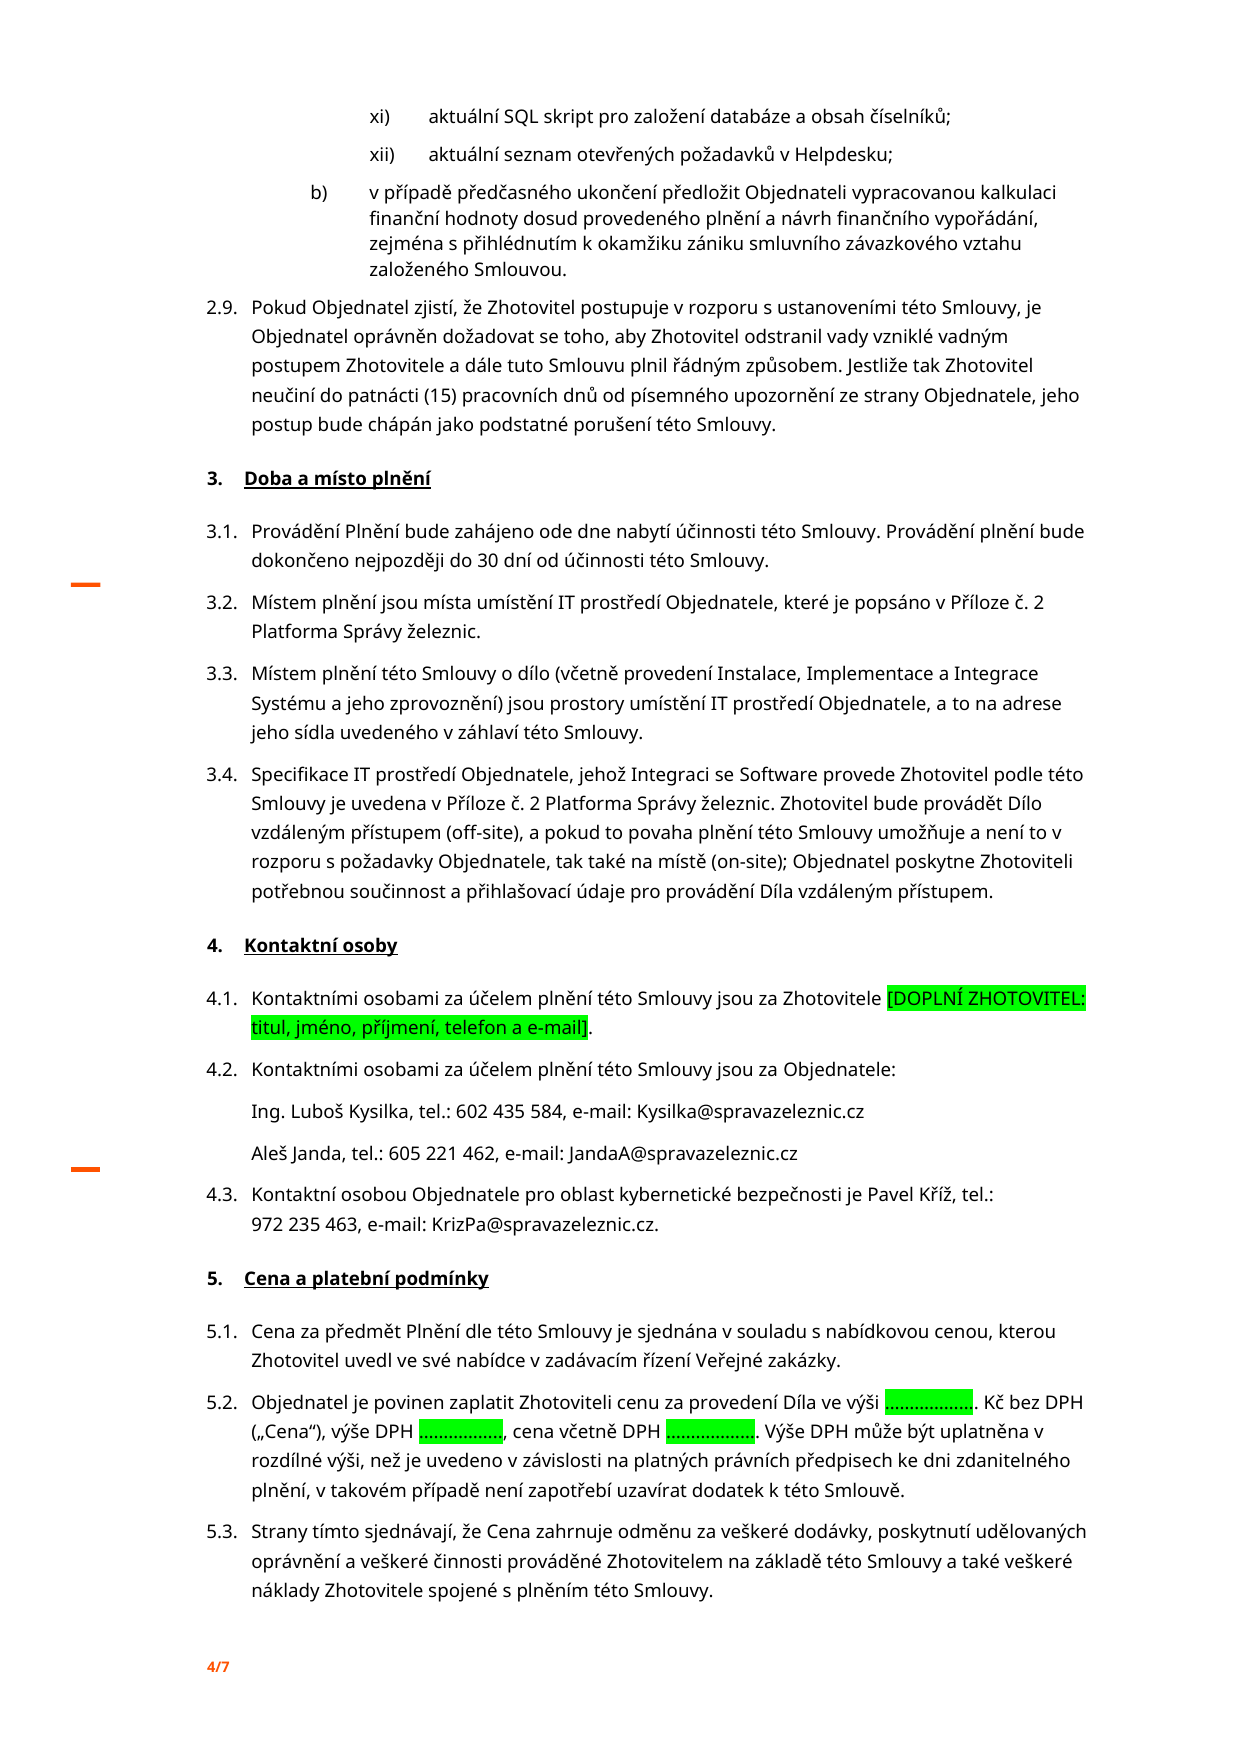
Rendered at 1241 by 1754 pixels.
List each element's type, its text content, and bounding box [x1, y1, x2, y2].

subtitle Specifikace IT prostředí Objednatele, jehož Integraci se Software provede Zhotovitel podle této Smlouvy je uvedena v Příloze č. 2 Platforma Správy železnic. Zhotovitel bude provádět Dílo vzdáleným přístupem (off-site), a pokud to povaha plnění této Smlouvy umožňuje a není to v rozporu s požadavky Objednatele, tak také na místě (on-site); Objednatel poskytne Zhotoviteli potřebnou součinnost a přihlašovací údaje pro provádění Díla vzdáleným přístupem. [206, 761, 1093, 903]
subtitle Místem plnění této Smlouvy o dílo (včetně provedení Instalace, Implementace a Integrace Systému a jeho zprovoznění) jsou prostory umístění IT prostředí Objednatele, a to na adrese jeho sídla uvedeného v záhlaví této Smlouvy. [206, 661, 1093, 744]
subtitle Kontaktními osobami za účelem plnění této Smlouvy jsou za Objednatele: [206, 1056, 1093, 1082]
subtitle Cena a platební podmínky [207, 1265, 1093, 1291]
list aktuální seznam otevřených požadavků v Helpdesku; [369, 141, 1093, 167]
subtitle Pokud Objednatel zjistí, že Zhotovitel postupuje v rozporu s ustanoveními této Smlouvy, je Objednatel oprávněn dožadovat se toho, aby Zhotovitel odstranil vady vzniklé vadným postupem Zhotovitele a dále tuto Smlouvu plnil řádným způsobem. Jestliže tak Zhotovitel neučiní do patnácti (15) pracovních dnů od písemného upozornění ze strany Objednatele, jeho postup bude chápán jako podstatné porušení této Smlouvy. [206, 294, 1093, 437]
list v případě předčasného ukončení předložit Objednateli vypracovanou kalkulaci finanční hodnoty dosud provedeného plnění a návrh finančního vypořádání, zejména s přihlédnutím k okamžiku zániku smluvního závazkového vztahu založeného Smlouvou. [310, 179, 1093, 282]
subtitle Cena za předmět Plnění dle této Smlouvy je sjednána v souladu s nabídkovou cenou, kterou Zhotovitel uvedl ve své nabídce v zadávacím řízení Veřejné zakázky. [206, 1318, 1093, 1373]
subtitle Objednatel je povinen zaplatit Zhotoviteli cenu za provedení Díla ve výši ………………. Kč bez DPH („Cena“), výše DPH …………….., cena včetně DPH ………………. Výše DPH může být uplatněna v rozdílné výši, než je uvedeno v závislosti na platných právních předpisech ke dni zdanitelného plnění, v takovém případě není zapotřebí uzavírat dodatek k této Smlouvě. [206, 1389, 1093, 1502]
subtitle Strany tímto sjednávají, že Cena zahrnuje odměnu za veškeré dodávky, poskytnutí udělovaných oprávnění a veškeré činnosti prováděné Zhotovitelem na základě této Smlouvy a také veškeré náklady Zhotovitele spojené s plněním této Smlouvy. [206, 1519, 1093, 1603]
subtitle Aleš Janda, tel.: 605 221 462, e-mail: JandaA@spravazeleznic.cz [251, 1140, 1093, 1165]
subtitle Kontaktní osoby [207, 932, 1093, 958]
subtitle Kontaktní osobou Objednatele pro oblast kybernetické bezpečnosti je Pavel Kříž, tel.: 972 235 463, e-mail: KrizPa@spravazeleznic.cz. [206, 1182, 1093, 1236]
subtitle Provádění Plnění bude zahájeno ode dne nabytí účinnosti této Smlouvy. Provádění plnění bude dokončeno nejpozději do 30 dní od účinnosti této Smlouvy. [206, 518, 1093, 573]
subtitle Doba a místo plnění [207, 465, 1093, 491]
subtitle Ing. Luboš Kysilka, tel.: 602 435 584, e-mail: Kysilka@spravazeleznic.cz [251, 1098, 1093, 1123]
subtitle Kontaktními osobami za účelem plnění této Smlouvy jsou za Zhotovitele [DOPLNÍ ZHOTOVITEL: titul, jméno, příjmení, telefon a e-mail]. [206, 985, 1093, 1040]
subtitle Místem plnění jsou místa umístění IT prostředí Objednatele, které je popsáno v Příloze č. 2 Platforma Správy železnic. [206, 589, 1093, 644]
list aktuální SQL skript pro založení databáze a obsah číselníků; [369, 103, 1093, 129]
